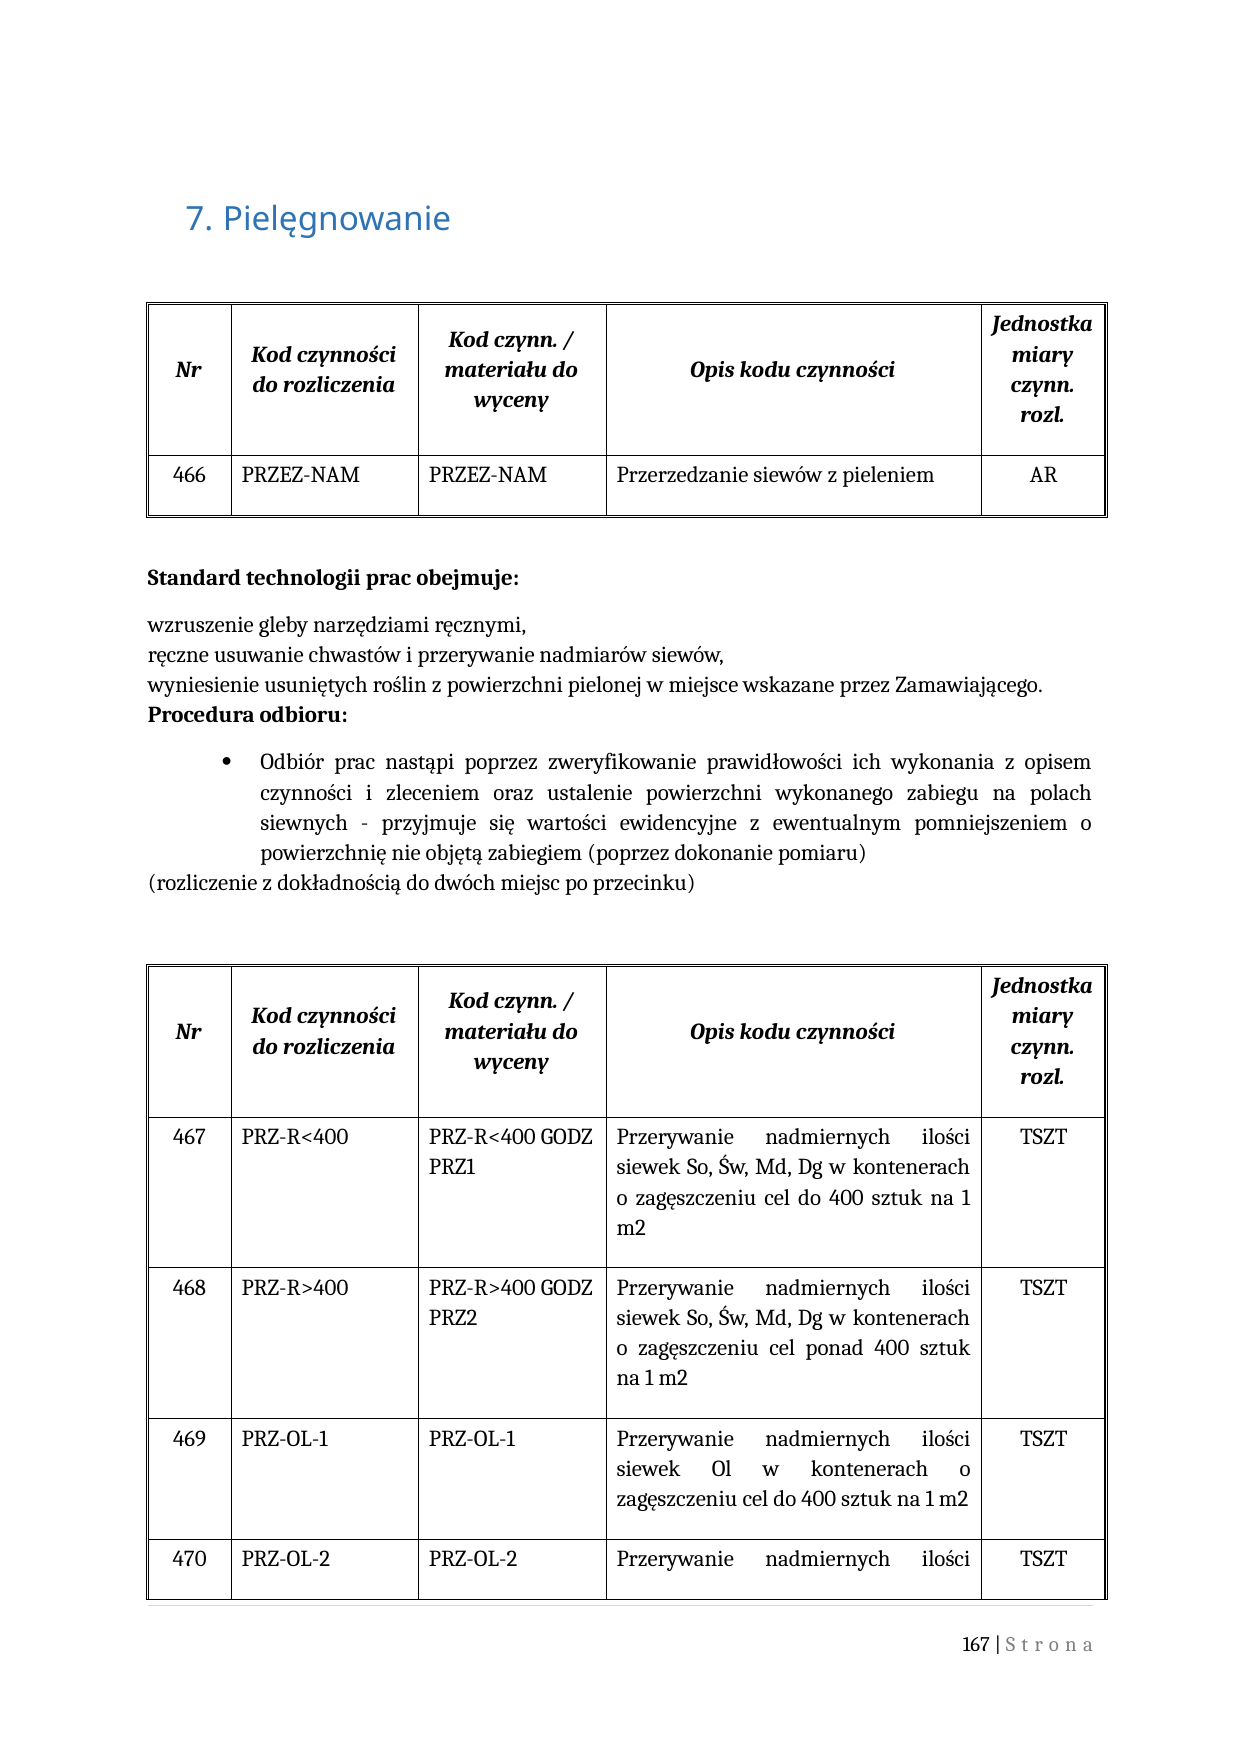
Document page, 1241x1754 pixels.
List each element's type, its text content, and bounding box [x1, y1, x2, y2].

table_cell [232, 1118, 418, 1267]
text wzruszenie gleby narzędziami ręcznymi, [148, 612, 1093, 638]
list Pielęgnowanie [185, 194, 1093, 240]
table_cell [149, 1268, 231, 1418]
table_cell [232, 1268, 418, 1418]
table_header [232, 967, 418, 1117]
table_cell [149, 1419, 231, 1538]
text Standard technologii prac obejmuje: [148, 565, 1093, 591]
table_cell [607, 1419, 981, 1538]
text (rozliczenie z dokładnością do dwóch miejsc po przecinku) [148, 870, 1093, 896]
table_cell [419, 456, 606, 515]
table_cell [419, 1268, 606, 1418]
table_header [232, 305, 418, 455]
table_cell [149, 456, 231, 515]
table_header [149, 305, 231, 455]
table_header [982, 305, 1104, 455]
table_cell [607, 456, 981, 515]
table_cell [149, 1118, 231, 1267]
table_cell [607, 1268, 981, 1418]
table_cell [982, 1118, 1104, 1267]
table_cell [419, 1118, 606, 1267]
text ręczne usuwanie chwastów i przerywanie nadmiarów siewów, [148, 642, 1093, 668]
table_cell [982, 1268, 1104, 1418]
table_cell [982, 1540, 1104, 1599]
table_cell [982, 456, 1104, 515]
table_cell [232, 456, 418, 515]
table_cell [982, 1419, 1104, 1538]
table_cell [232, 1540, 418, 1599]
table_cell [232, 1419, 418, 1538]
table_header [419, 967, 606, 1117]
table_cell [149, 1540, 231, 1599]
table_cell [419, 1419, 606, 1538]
text wyniesienie usuniętych roślin z powierzchni pielonej w miejsce wskazane przez Zamawiającego. [148, 672, 1093, 698]
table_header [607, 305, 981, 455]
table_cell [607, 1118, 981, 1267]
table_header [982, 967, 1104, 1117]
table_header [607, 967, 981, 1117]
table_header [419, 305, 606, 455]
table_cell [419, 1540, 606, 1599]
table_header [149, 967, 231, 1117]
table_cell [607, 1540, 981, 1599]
list Odbiór prac nastąpi poprzez zweryfikowanie prawidłowości ich wykonania z opisem czynności i zleceniem oraz ustalenie powierzchni wykonanego zabiegu na polach siewnych - przyjmuje się wartości ewidencyjne z ewentualnym pomniejszeniem o powierzchnię nie objętą zabiegiem (poprzez dokonanie pomiaru) [223, 749, 1093, 866]
text Procedura odbioru: [148, 702, 1093, 729]
